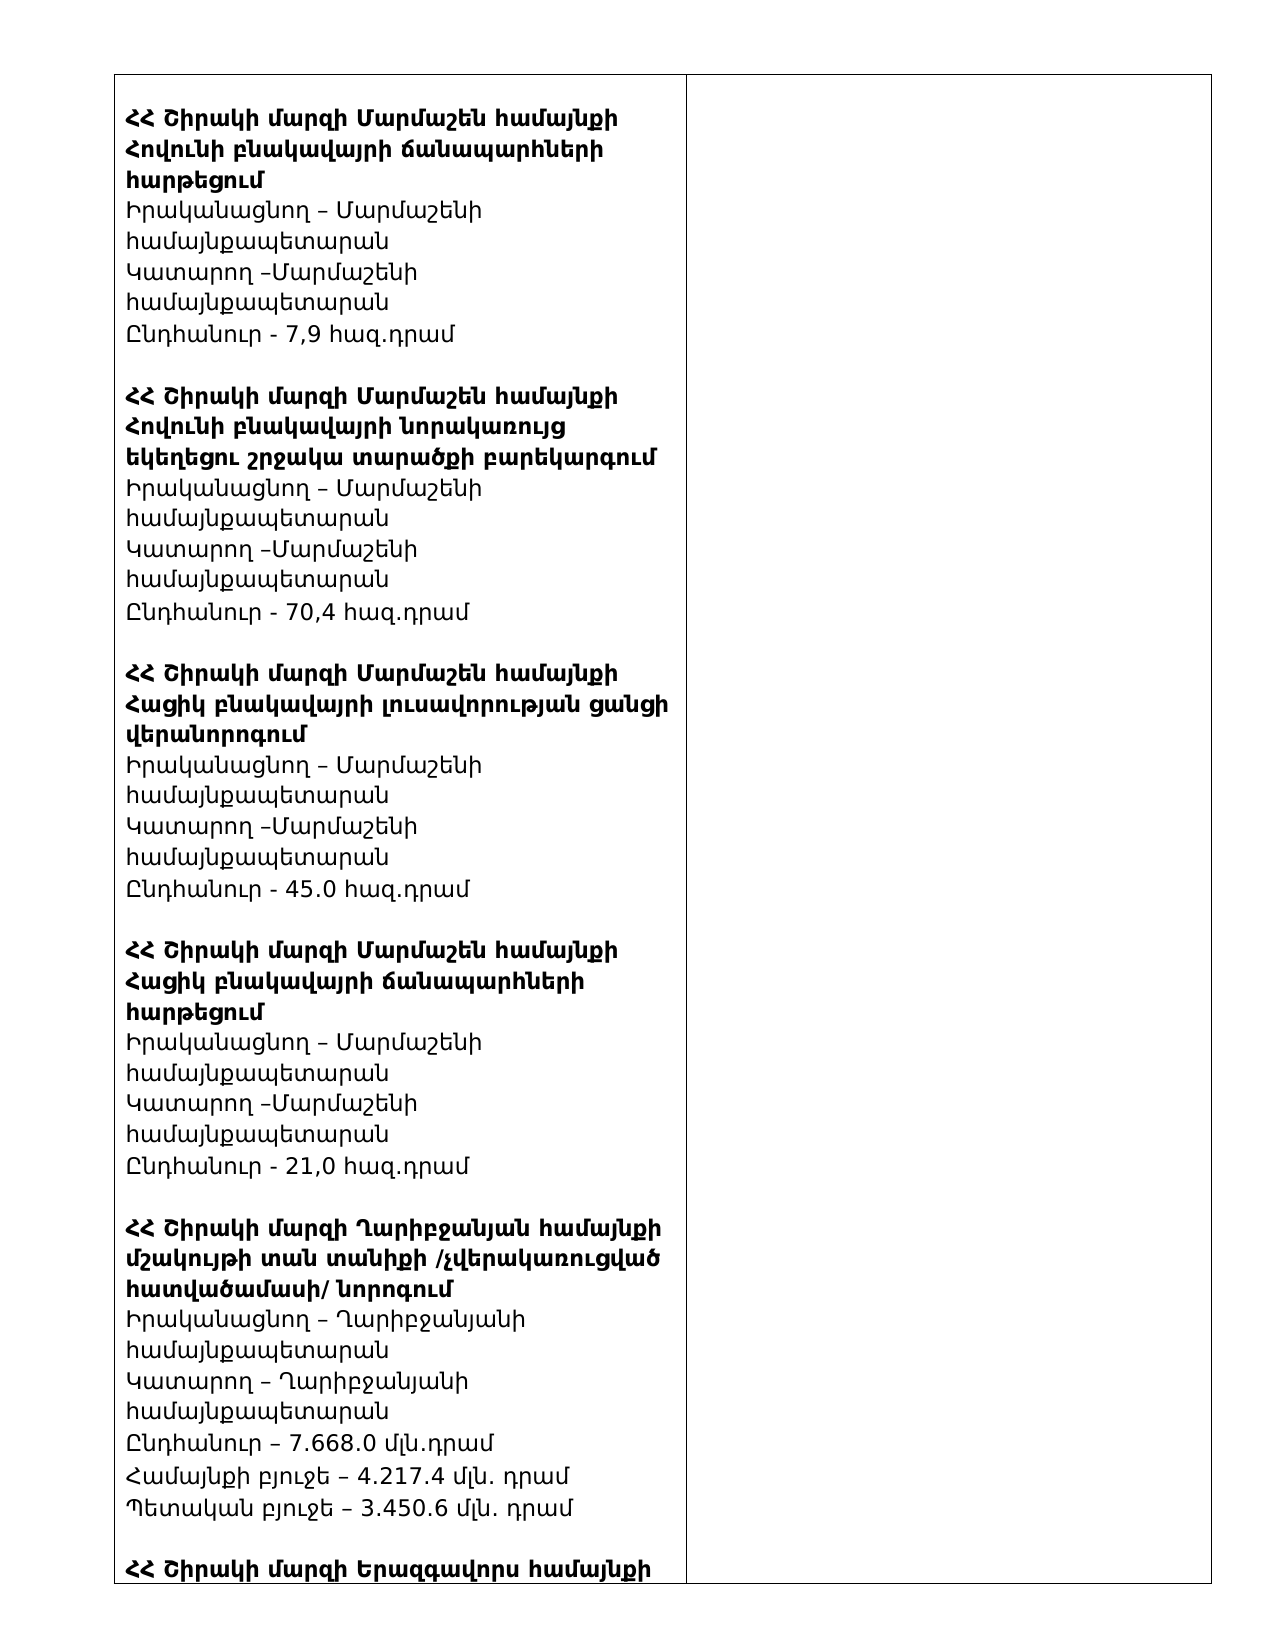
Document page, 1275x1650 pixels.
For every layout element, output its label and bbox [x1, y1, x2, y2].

table_cell [687, 75, 1211, 1583]
table_cell [115, 75, 686, 1583]
